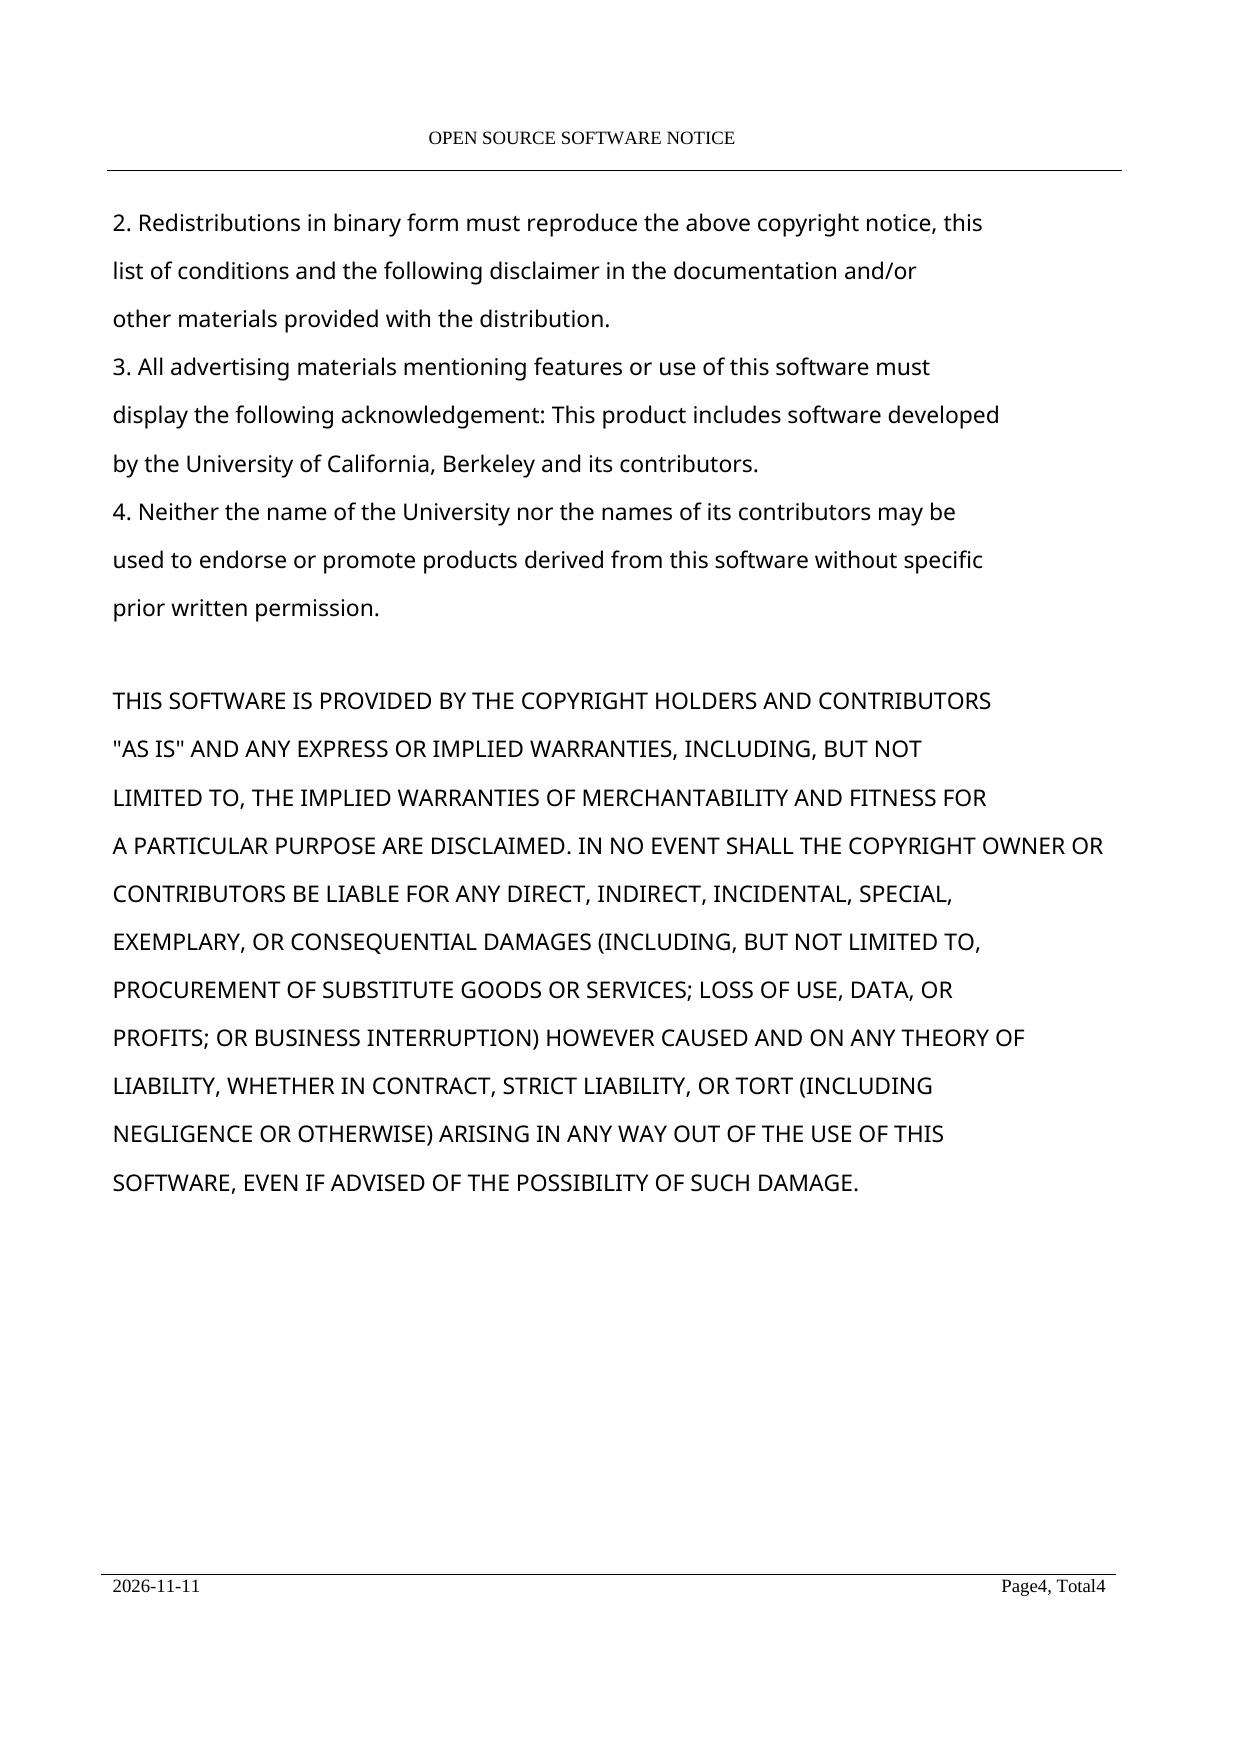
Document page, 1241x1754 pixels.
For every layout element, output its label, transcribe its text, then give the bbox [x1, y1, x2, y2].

text NEGLIGENCE OR OTHERWISE) ARISING IN ANY WAY OUT OF THE USE OF THIS [112, 1118, 1128, 1150]
text SOFTWARE, EVEN IF ADVISED OF THE POSSIBILITY OF SUCH DAMAGE. [112, 1166, 1128, 1198]
text LIABILITY, WHETHER IN CONTRACT, STRICT LIABILITY, OR TORT (INCLUDING [112, 1069, 1128, 1102]
text display the following acknowledgement: This product includes software developed [112, 399, 1128, 431]
text list of conditions and the following disclaimer in the documentation and/or [112, 254, 1128, 287]
text prior written permission. [112, 591, 1128, 624]
text 2. Redistributions in binary form must reproduce the above copyright notice, this [112, 206, 1128, 239]
text EXEMPLARY, OR CONSEQUENTIAL DAMAGES (INCLUDING, BUT NOT LIMITED TO, [112, 925, 1128, 958]
text PROCUREMENT OF SUBSTITUTE GOODS OR SERVICES; LOSS OF USE, DATA, OR [112, 973, 1128, 1006]
text "AS IS" AND ANY EXPRESS OR IMPLIED WARRANTIES, INCLUDING, BUT NOT [112, 733, 1128, 765]
text used to endorse or promote products derived from this software without specific [112, 543, 1128, 576]
text THIS SOFTWARE IS PROVIDED BY THE COPYRIGHT HOLDERS AND CONTRIBUTORS [112, 684, 1128, 717]
text other materials provided with the distribution. [112, 303, 1128, 335]
text A PARTICULAR PURPOSE ARE DISCLAIMED. IN NO EVENT SHALL THE COPYRIGHT OWNER OR [112, 829, 1128, 861]
text PROFITS; OR BUSINESS INTERRUPTION) HOWEVER CAUSED AND ON ANY THEORY OF [112, 1021, 1128, 1054]
text 3. All advertising materials mentioning features or use of this software must [112, 351, 1128, 383]
text by the University of California, Berkeley and its contributors. [112, 447, 1128, 479]
text 4. Neither the name of the University nor the names of its contributors may be [112, 495, 1128, 528]
text LIMITED TO, THE IMPLIED WARRANTIES OF MERCHANTABILITY AND FITNESS FOR [112, 781, 1128, 813]
text CONTRIBUTORS BE LIABLE FOR ANY DIRECT, INDIRECT, INCIDENTAL, SPECIAL, [112, 877, 1128, 909]
